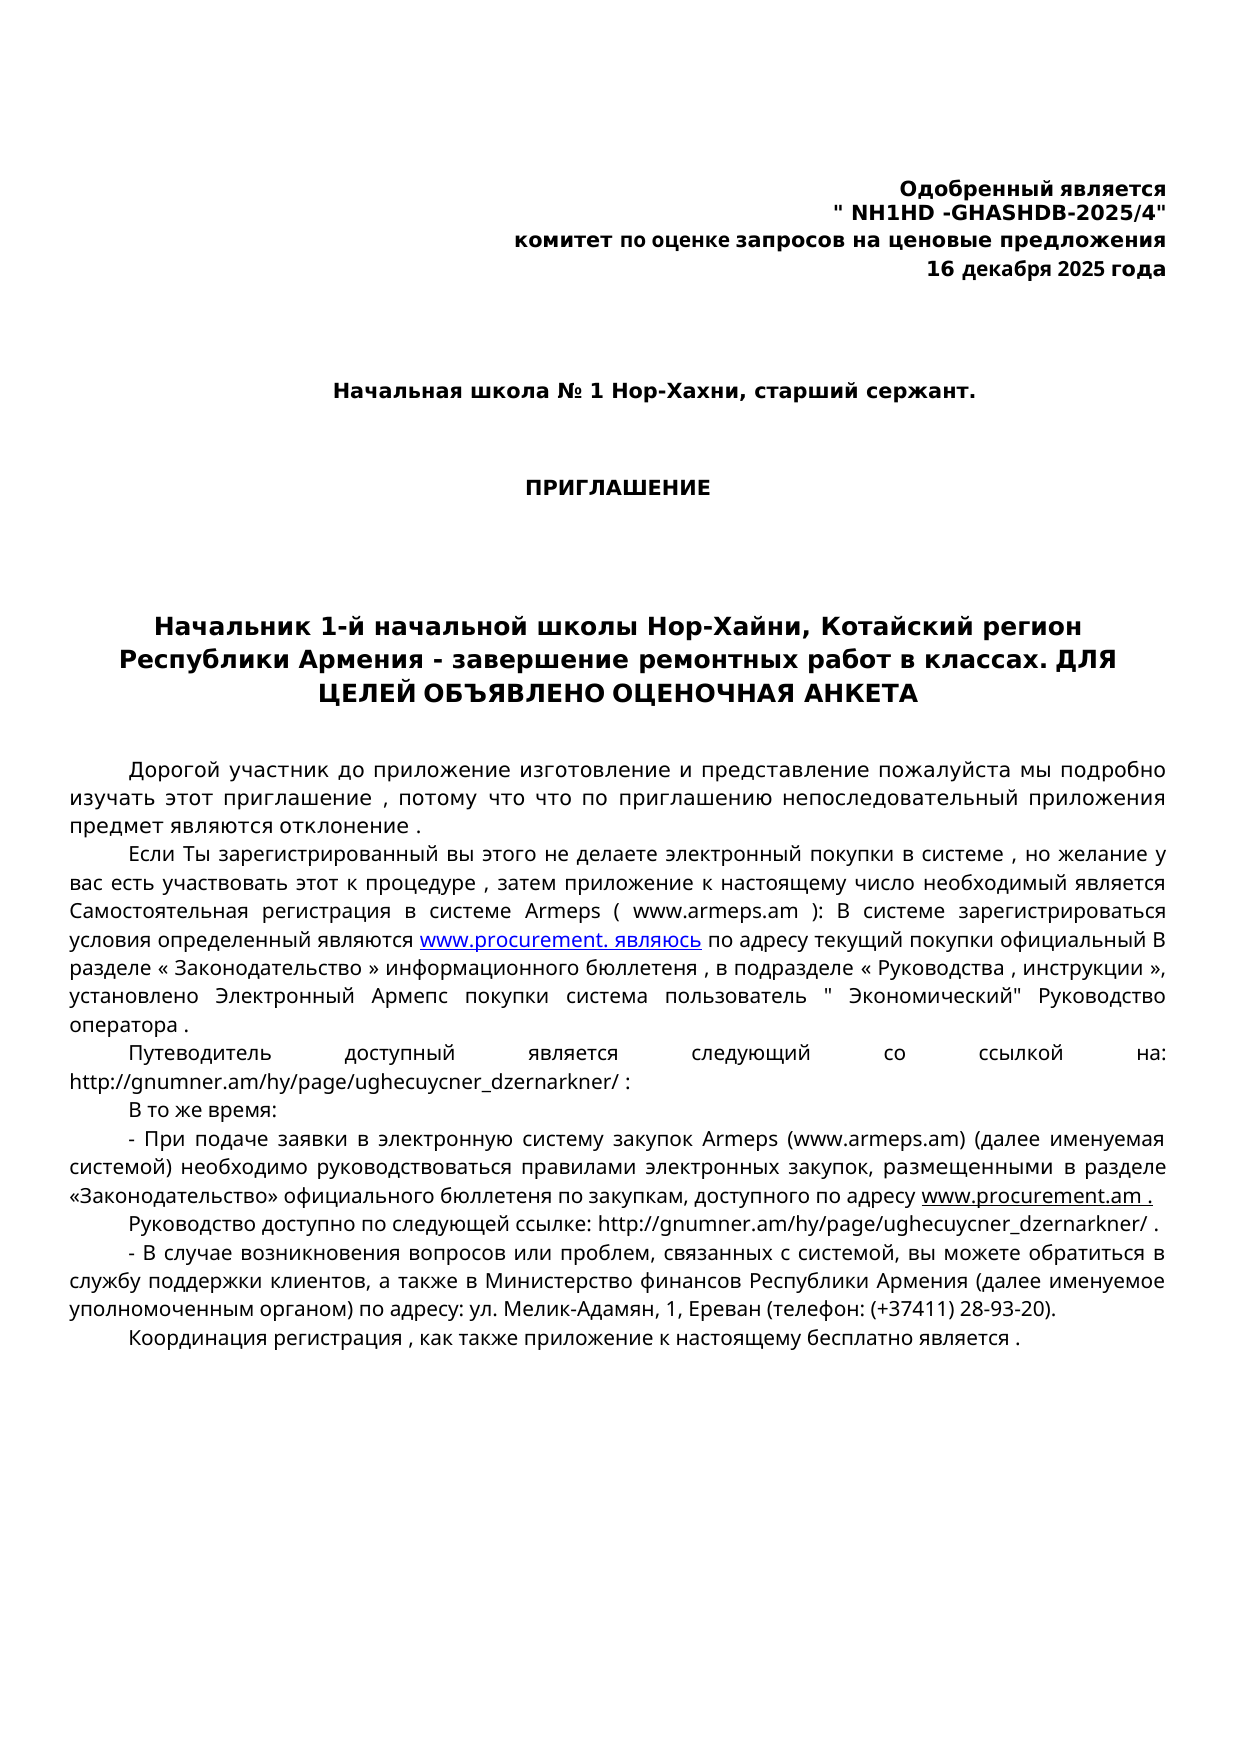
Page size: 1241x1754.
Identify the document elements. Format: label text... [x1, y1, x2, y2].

text 16 декабря 2025 года [69, 254, 1167, 282]
text - При подаче заявки в электронную систему закупок Armeps (www.armeps.am) (далее именуемая системой) необходимо руководствоваться правилами электронных закупок, размещенными в разделе «Законодательство» официального бюллетеня по закупкам, доступного по адресу www.procurement.am . [69, 1124, 1167, 1209]
text - В случае возникновения вопросов или проблем, связанных с системой, вы можете обратиться в службу поддержки клиентов, а также в Министерство финансов Республики Армения (далее именуемое уполномоченным органом) по адресу: ул. Мелик-Адамян, 1, Ереван (телефон: (+37411) 28-93-20). [69, 1238, 1167, 1323]
text Если Ты зарегистрированный вы этого не делаете электронный покупки в системе , но желание у вас есть участвовать этот к процедуре , затем приложение к настоящему число необходимый является Самостоятельная регистрация в системе Armeps ( www.armeps.am ): В системе зарегистрироваться условия определенный являются www.procurement. являюсь по адресу текущий покупки официальный В разделе « Законодательство » информационного бюллетеня , в подразделе « Руководства , инструкции », установлено Электронный Армепс покупки система пользователь " Экономический" Руководство оператора .​​ [69, 839, 1167, 1038]
text Начальник 1-й начальной школы Нор-Хайни, Котайский регион Республики Армения - завершение ремонтных работ в классах. ДЛЯ ЦЕЛЕЙ ОБЪЯВЛЕНО ОЦЕНОЧНАЯ АНКЕТА [69, 612, 1167, 710]
text Дорогой участник до приложение изготовление и представление пожалуйста мы подробно изучать этот приглашение , потому что что по приглашению непоследовательный приложения предмет являются отклонение . [69, 758, 1167, 839]
text ПРИГЛАШЕНИЕ [69, 476, 1167, 501]
text комитет по оценке запросов на ценовые предложения [69, 225, 1167, 254]
text " NH1HD -GHASHDB-2025/4" [69, 201, 1167, 225]
text В то же время: [69, 1095, 1167, 1124]
text Координация регистрация , как также приложение к настоящему бесплатно является . [69, 1323, 1167, 1351]
text Начальная школа № 1 Нор-Хахни, старший сержант. [69, 379, 1167, 404]
text Путеводитель доступный является следующий со ссылкой на: http://gnumner.am/hy/page/ughecuycner_dzernarkner/ : [69, 1038, 1167, 1095]
text Руководство доступно по следующей ссылке: http://gnumner.am/hy/page/ughecuycner_dzernarkner/ . [69, 1209, 1167, 1238]
text Одобренный является [69, 177, 1167, 201]
